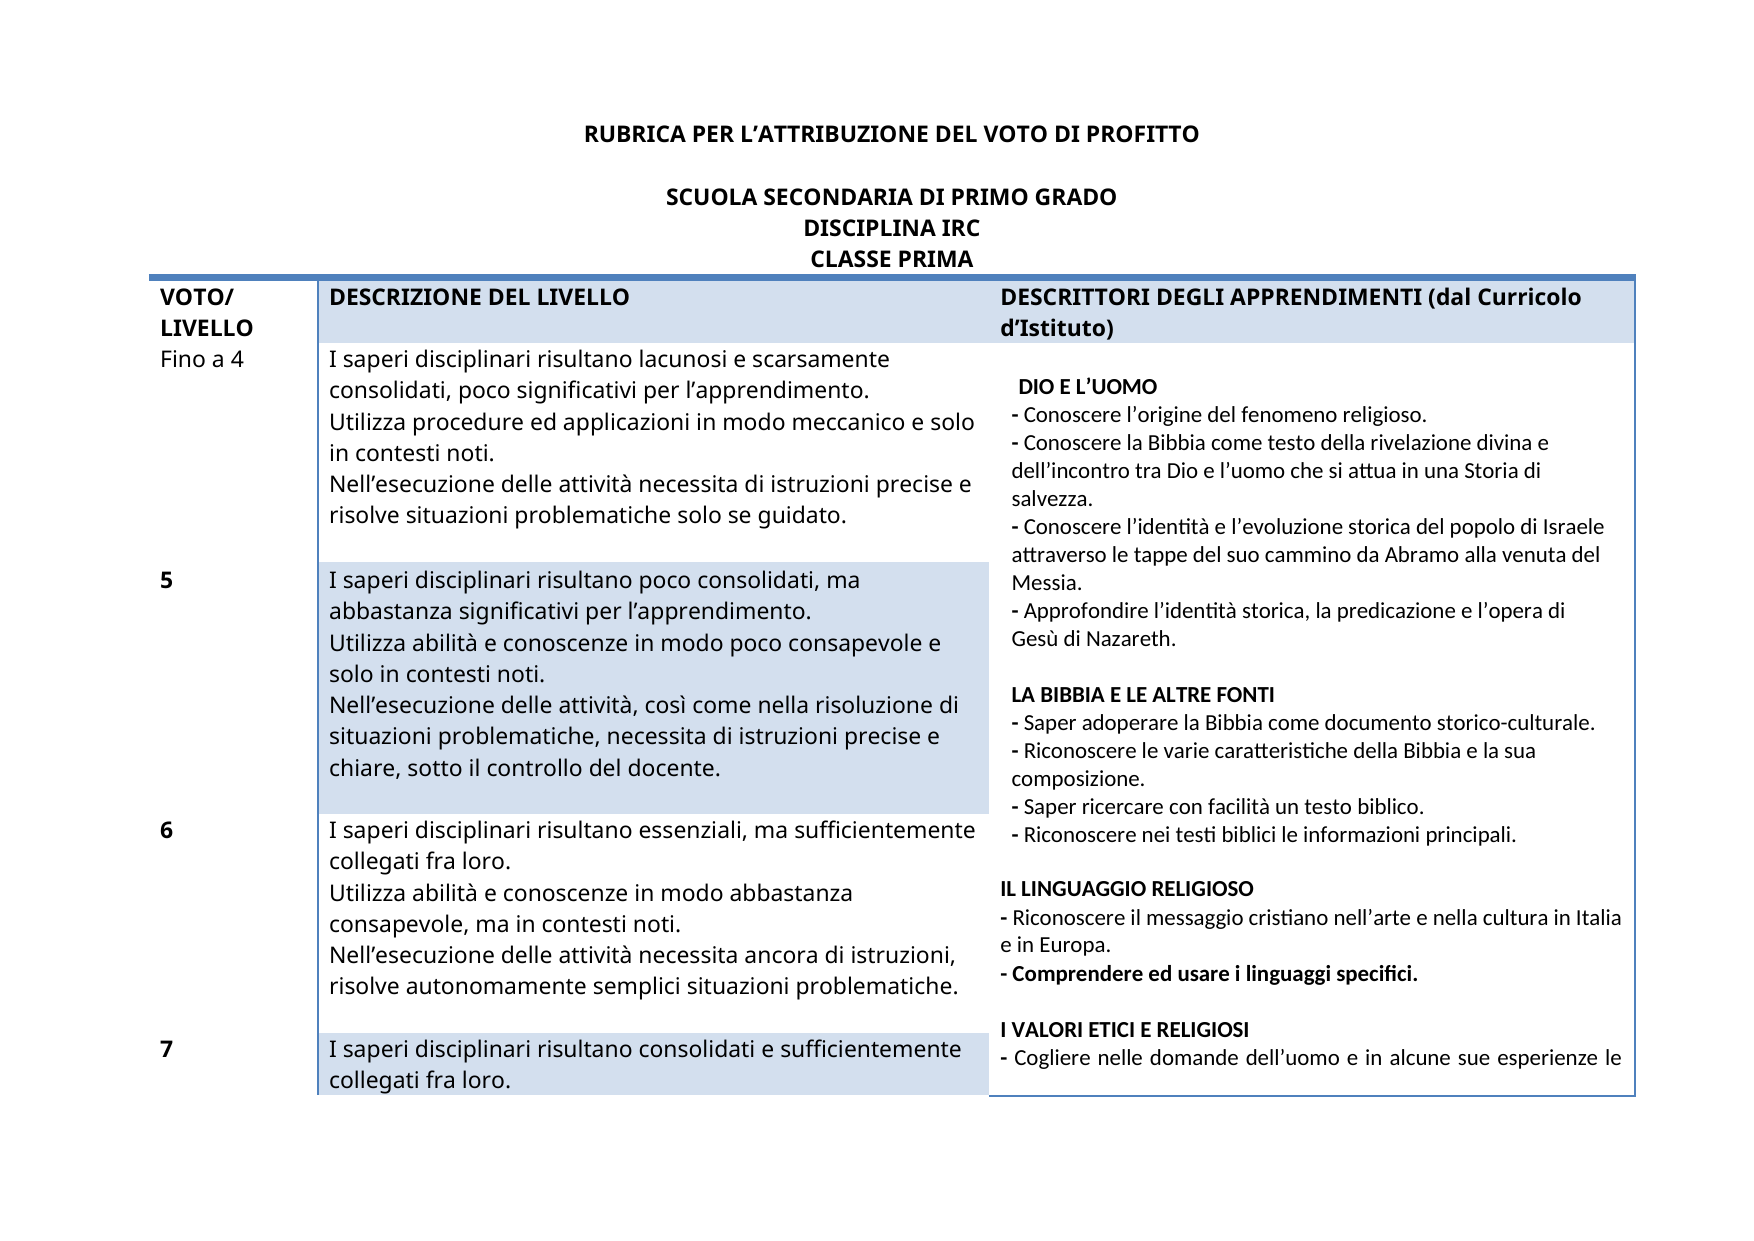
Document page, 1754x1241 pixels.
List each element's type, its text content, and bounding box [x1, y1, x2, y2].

table_header SCUOLA SECONDARIA DI PRIMO GRADO DISCIPLINA IRC CLASSE PRIMA [149, 181, 1635, 274]
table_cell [319, 1033, 989, 1095]
table_cell I saperi disciplinari risultano poco consolidati, ma abbastanza significativi per l’apprendimento. Utilizza abilità e conoscenze in modo poco consapevole e solo in contesti noti. Nell’esecuzione delle attività, così come nella risoluzione di situazioni problematiche, necessita di istruzioni precise e chiare, sotto il controllo del docente. [319, 562, 989, 814]
table_cell IL LINGUAGGIO RELIGIOSO - Riconoscere il messaggio cristiano nell’arte e nella cultura in Italia e in Europa. - Comprendere ed usare i linguaggi specifici. I VALORI ETICI E RELIGIOSI - Cogliere nelle domande dell’uomo e in alcune sue esperienze le tracce di una ricerca religiosa. - Cogliere nell’esperienza storica del popolo d’Israele la fedeltà di Dio e il dialogo d’amore esistente tra Dio e l’uomo. - Saper identificare i tratti fondamentali della figura di Gesù nei Vangeli, confrontandoli con i dati della ricerca storica. - Saper cogliere il messaggio principale dell’annuncio di Gesù. - Cogliere attraverso la vita e la missione di Gesù l’originalità della speranza cristiana, in risposta al bisogno di salvezza della condizione umana. [989, 343, 1634, 1095]
table_cell 5 [149, 562, 317, 814]
table_cell 6 [149, 814, 317, 1033]
text RUBRICA PER L’ATTRIBUZIONE DEL VOTO DI PROFITTO [148, 118, 1636, 149]
table_cell 7 [149, 1033, 317, 1095]
table_cell I saperi disciplinari risultano essenziali, ma sufficientemente collegati fra loro. Utilizza abilità e conoscenze in modo abbastanza consapevole, ma in contesti noti. Nell’esecuzione delle attività necessita ancora di istruzioni, risolve autonomamente semplici situazioni problematiche. [319, 814, 989, 1033]
table_cell VOTO/LIVELLO [149, 281, 317, 343]
table_cell DESCRITTORI DEGLI APPRENDIMENTI (dal Curricolo d’Istituto) [989, 281, 1634, 343]
table_cell I saperi disciplinari risultano lacunosi e scarsamente consolidati, poco significativi per l’apprendimento. Utilizza procedure ed applicazioni in modo meccanico e solo in contesti noti. Nell’esecuzione delle attività necessita di istruzioni precise e risolve situazioni problematiche solo se guidato. [319, 343, 989, 562]
table_cell DESCRIZIONE DEL LIVELLO [319, 281, 989, 343]
table_cell Fino a 4 [149, 343, 317, 562]
